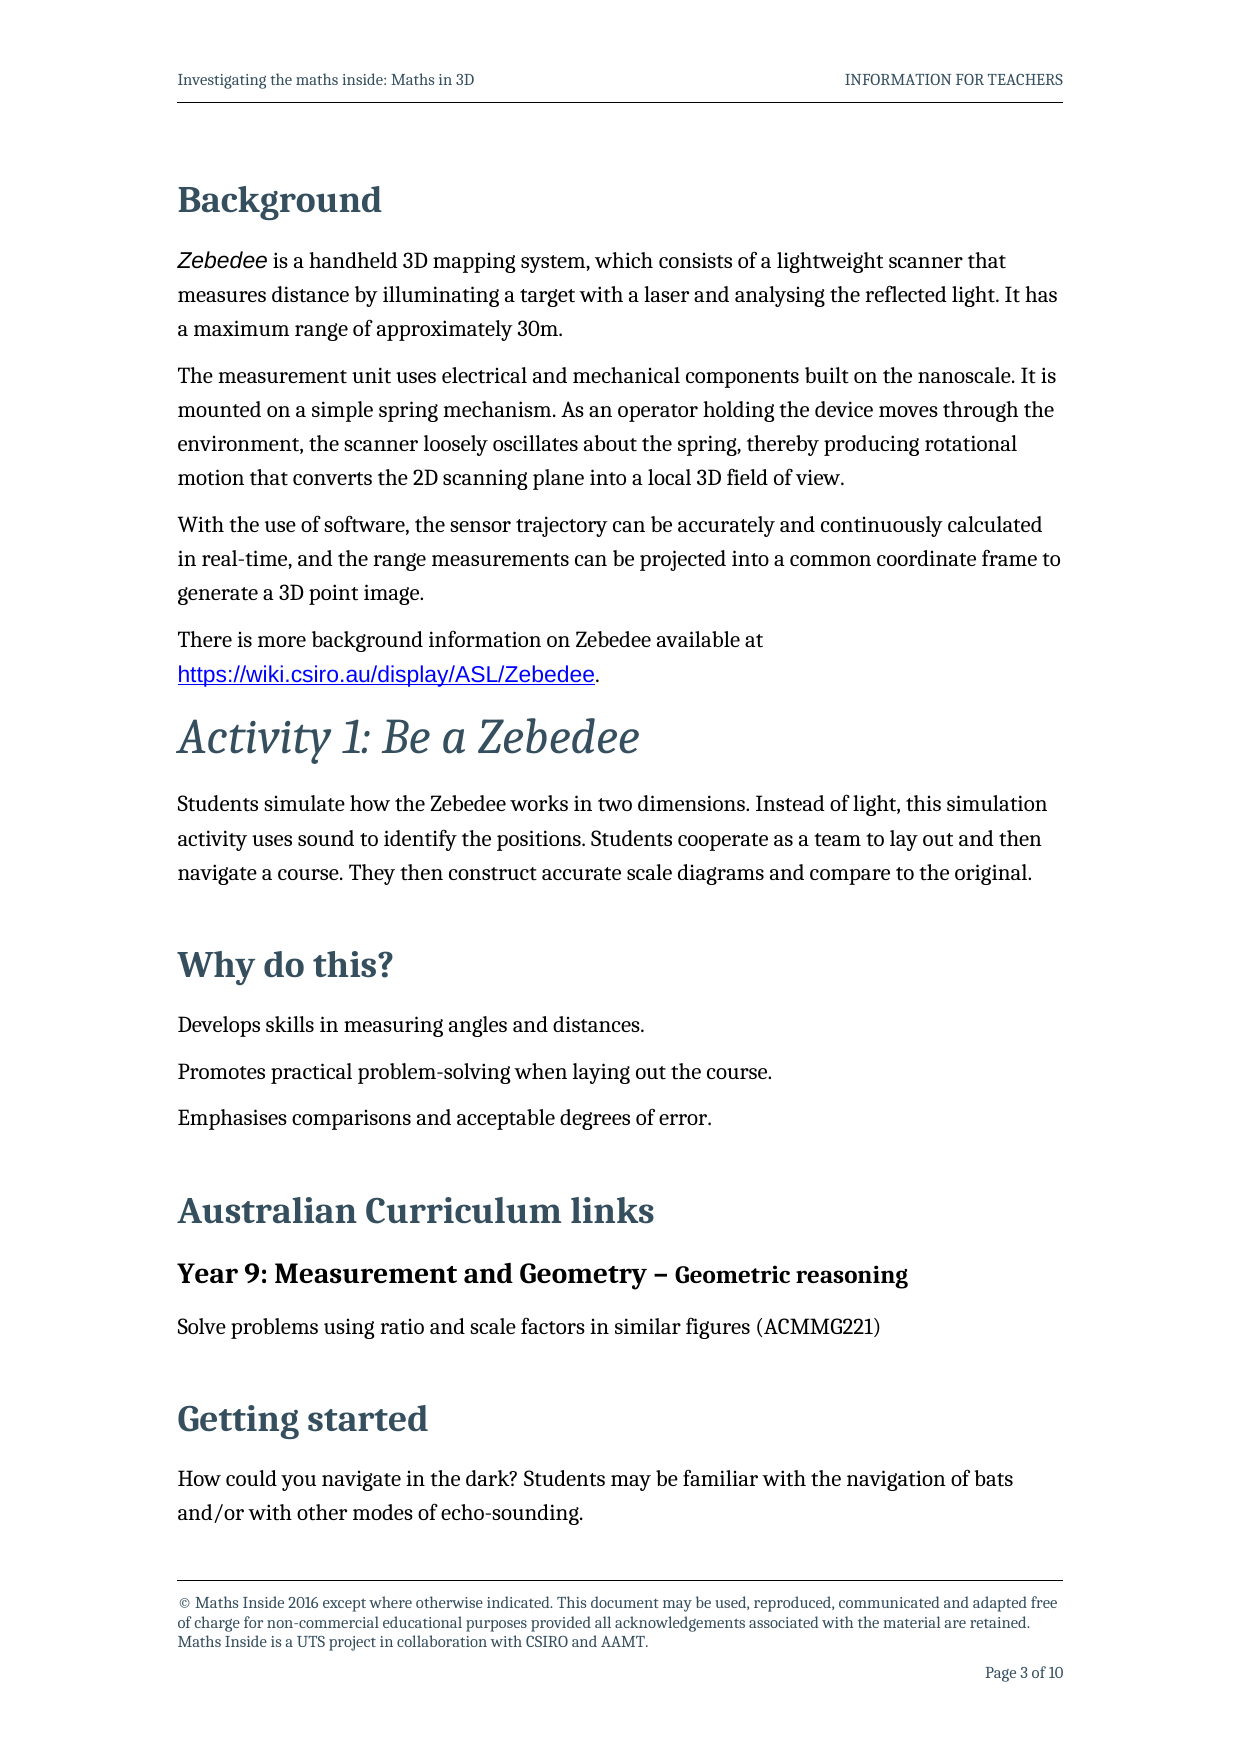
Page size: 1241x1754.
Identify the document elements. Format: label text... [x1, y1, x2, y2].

subtitle Why do this? [177, 944, 1063, 987]
text Students simulate how the Zebedee works in two dimensions. Instead of light, this simulation activity uses sound to identify the positions. Students cooperate as a team to lay out and then navigate a course. They then construct accurate scale diagrams and compare to the original. [177, 791, 1063, 886]
subtitle Getting started [177, 1398, 1063, 1441]
subtitle Activity 1: Be a Zebedee [177, 709, 1063, 766]
subtitle Background [177, 178, 1063, 222]
text Solve problems using ratio and scale factors in similar figures (ACMMG221) [177, 1313, 1063, 1340]
text The measurement unit uses electrical and mechanical components built on the nanoscale. It is mounted on a simple spring mechanism. As an operator holding the device moves through the environment, the scanner loosely oscillates about the spring, thereby producing rotational motion that converts the 2D scanning plane into a local 3D field of view. [177, 362, 1063, 491]
text Zebedee is a handheld 3D mapping system, which consists of a lightweight scanner that measures distance by illuminating a target with a laser and analysing the reflected light. It has a maximum range of approximately 30m. [177, 247, 1063, 342]
text Emphasises comparisons and acceptable degrees of error. [177, 1105, 1063, 1131]
text Promotes practical problem-solving when laying out the course. [177, 1058, 1063, 1085]
text How could you navigate in the dark? Students may be familiar with the navigation of bats and/or with other modes of echo-sounding. [177, 1466, 1063, 1526]
subtitle Australian Curriculum links [177, 1189, 1063, 1232]
text There is more background information on Zebedee available at https://wiki.csiro.au/display/ASL/Zebedee. [177, 627, 1063, 688]
text Develops skills in measuring angles and distances. [177, 1012, 1063, 1038]
text Year 9: Measurement and Geometry – Geometric reasoning [177, 1257, 1063, 1291]
text With the use of software, the sensor trajectory can be accurately and continuously calculated in real-time, and the range measurements can be projected into a common coordinate frame to generate a 3D point image. [177, 512, 1063, 606]
